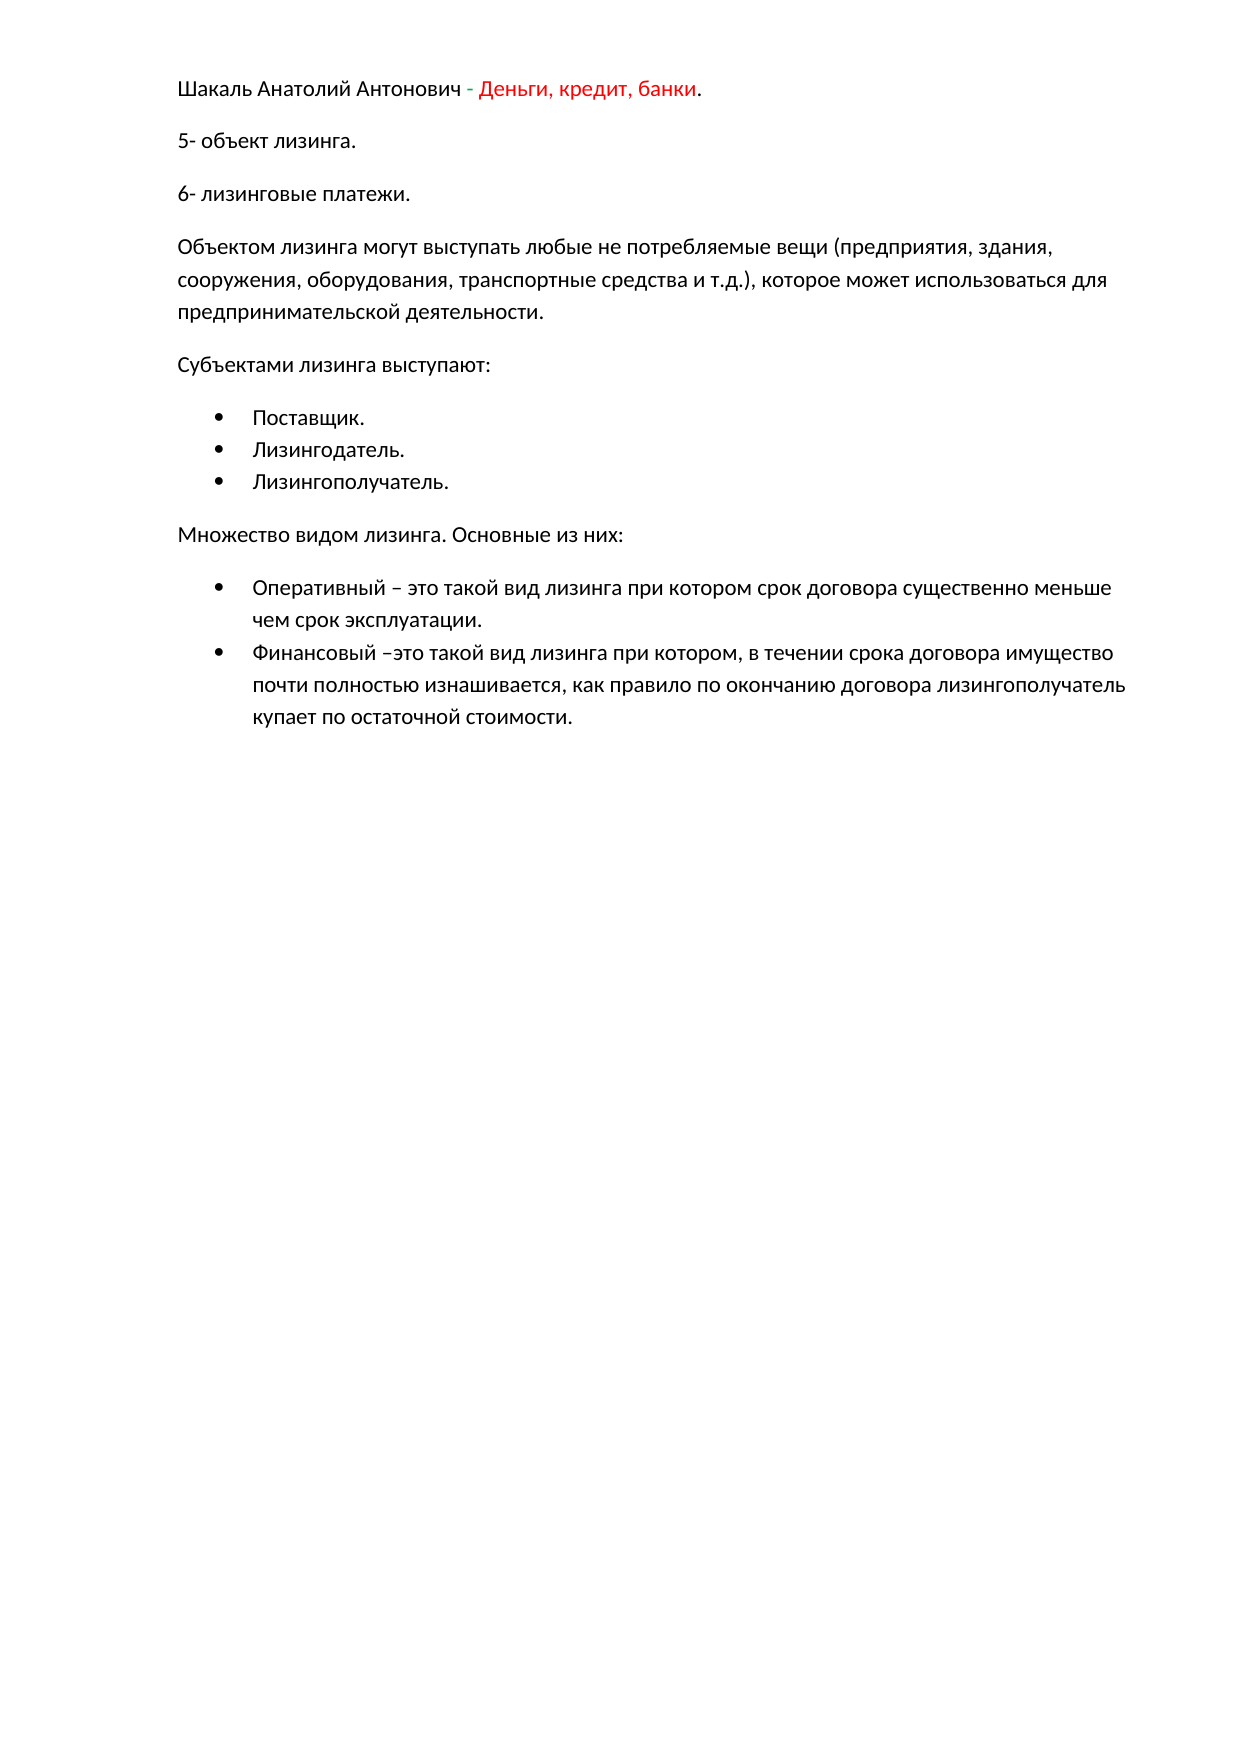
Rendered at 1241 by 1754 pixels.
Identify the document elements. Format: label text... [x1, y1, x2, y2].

list Финансовый –это такой вид лизинга при котором, в течении срока договора имущество почти полностью изнашивается, как правило по окончанию договора лизингополучатель купает по остаточной стоимости. [215, 638, 1152, 730]
list Лизингополучатель. [215, 467, 1152, 495]
text Субъектами лизинга выступают: [177, 350, 1152, 378]
list Оперативный – это такой вид лизинга при котором срок договора существенно меньше чем срок эксплуатации. [215, 573, 1152, 633]
text Объектом лизинга могут выступать любые не потребляемые вещи (предприятия, здания, сооружения, оборудования, транспортные средства и т.д.), которое может использоваться для предпринимательской деятельности. [177, 232, 1152, 325]
list Поставщик. [215, 403, 1152, 431]
text 6- лизинговые платежи. [177, 179, 1152, 207]
list Лизингодатель. [215, 435, 1152, 463]
text 5- объект лизинга. [177, 126, 1152, 154]
text Множество видом лизинга. Основные из них: [177, 520, 1152, 548]
